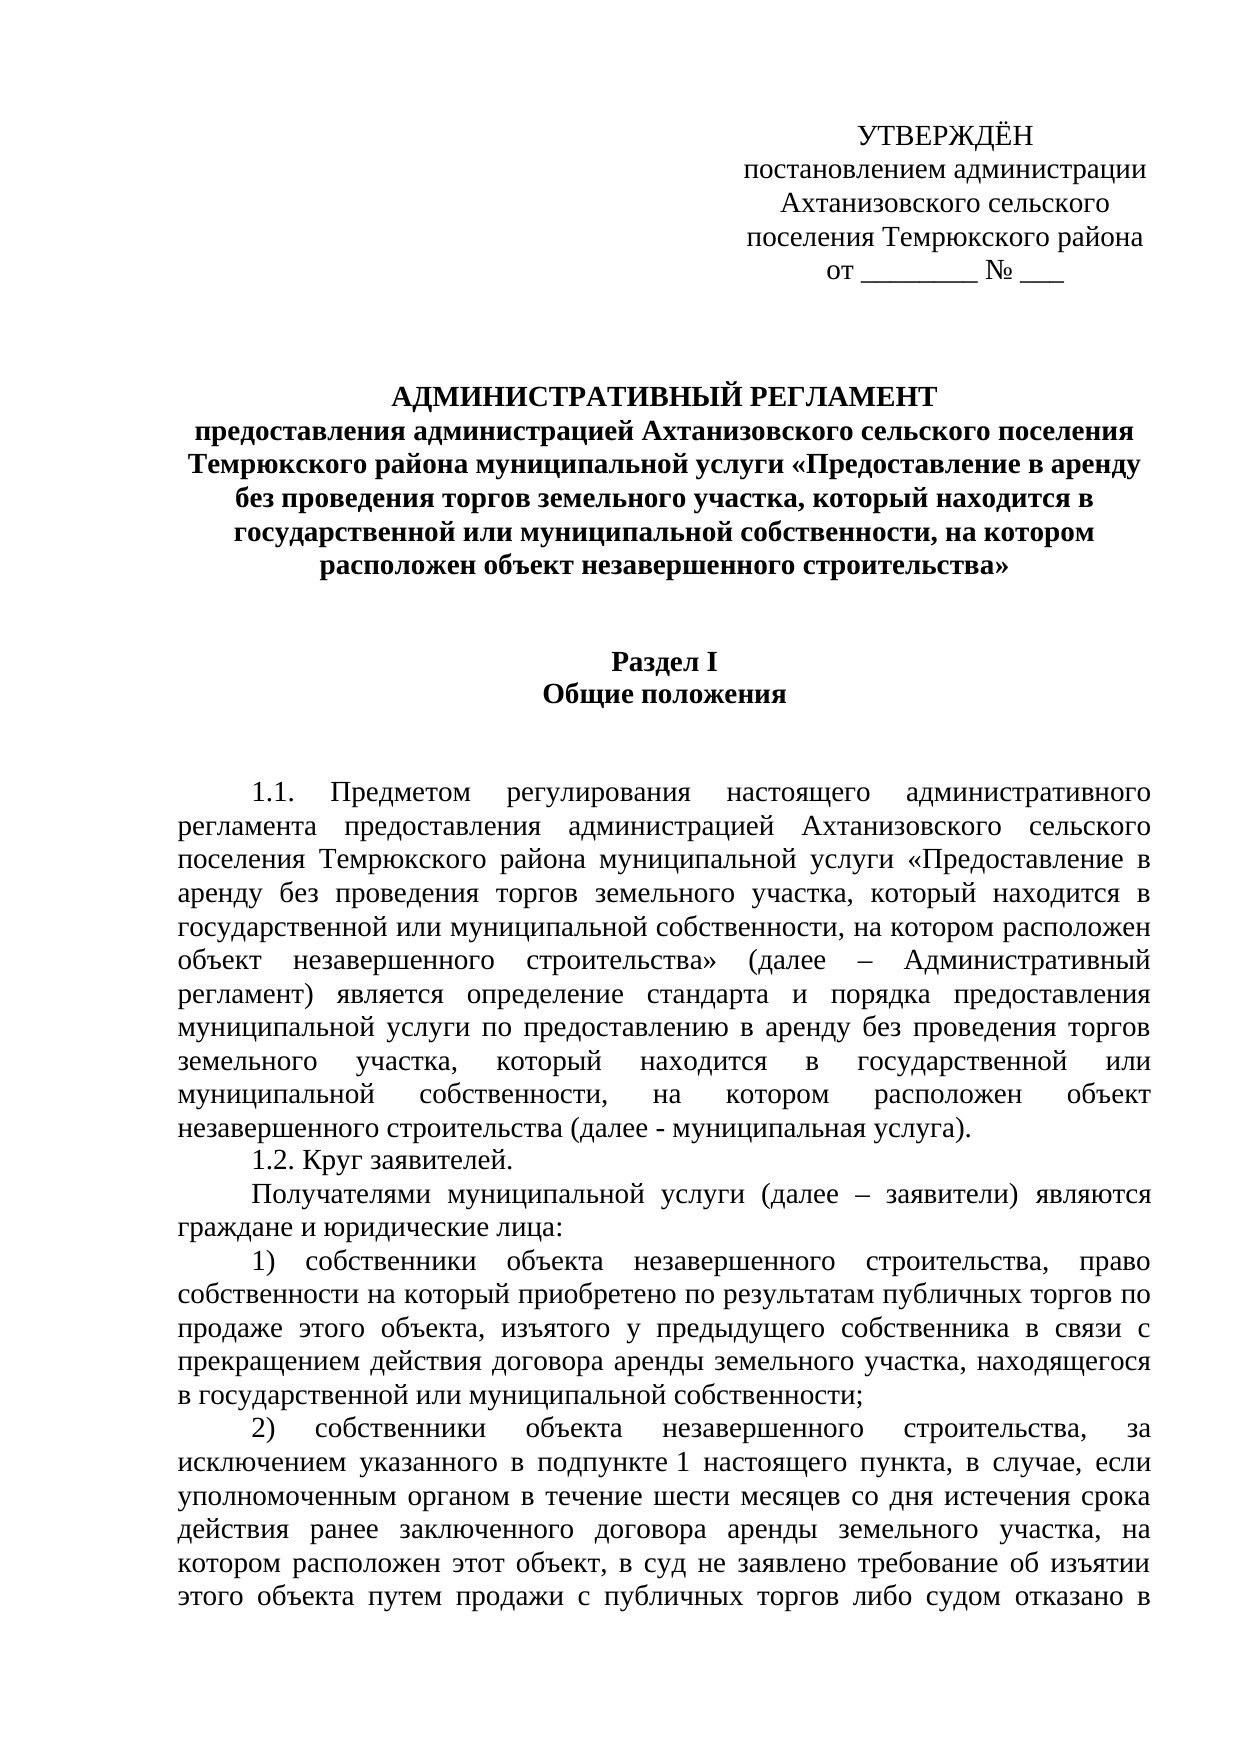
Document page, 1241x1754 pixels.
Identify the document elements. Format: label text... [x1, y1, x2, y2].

text предоставления администрацией Ахтанизовского сельского поселения Темрюкского района муниципальной услуги «Предоставление в аренду без проведения торгов земельного участка, который находится в государственной или муниципальной собственности, на котором расположен объект незавершенного строительства» [177, 413, 1152, 581]
text 1) собственники объекта незавершенного строительства, право собственности на который приобретено по результатам публичных торгов по продаже этого объекта, изъятого у предыдущего собственника в связи с прекращением действия договора аренды земельного участка, находящегося в государственной или муниципальной собственности; [177, 1243, 1152, 1411]
text 1.1. Предметом регулирования настоящего административного регламента предоставления администрацией Ахтанизовского сельского поселения Темрюкского района муниципальной услуги «Предоставление в аренду без проведения торгов земельного участка, который находится в государственной или муниципальной собственности, на котором расположен объект незавершенного строительства» (далее – Административный регламент) является определение стандарта и порядка предоставления муниципальной услуги по предоставлению в аренду без проведения торгов земельного участка, который находится в государственной или муниципальной собственности, на котором расположен объект незавершенного строительства (далее - муниципальная услуга). [177, 774, 1152, 1143]
text 1.2. Круг заявителей. [177, 1143, 1152, 1176]
text УТВЕРЖДЁН [738, 118, 1152, 152]
text Общие положения [177, 678, 1152, 710]
text Раздел I [177, 645, 1152, 678]
text Ахтанизовского сельского поселения Темрюкского района [738, 185, 1152, 252]
text АДМИНИСТРАТИВНЫЙ РЕГЛАМЕНТ [177, 379, 1152, 413]
text постановлением администрации [738, 152, 1152, 185]
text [177, 1411, 1152, 1612]
text от ________ № ___ [738, 252, 1152, 286]
text Получателями муниципальной услуги (далее – заявители) являются граждане и юридические лица: [177, 1176, 1152, 1243]
